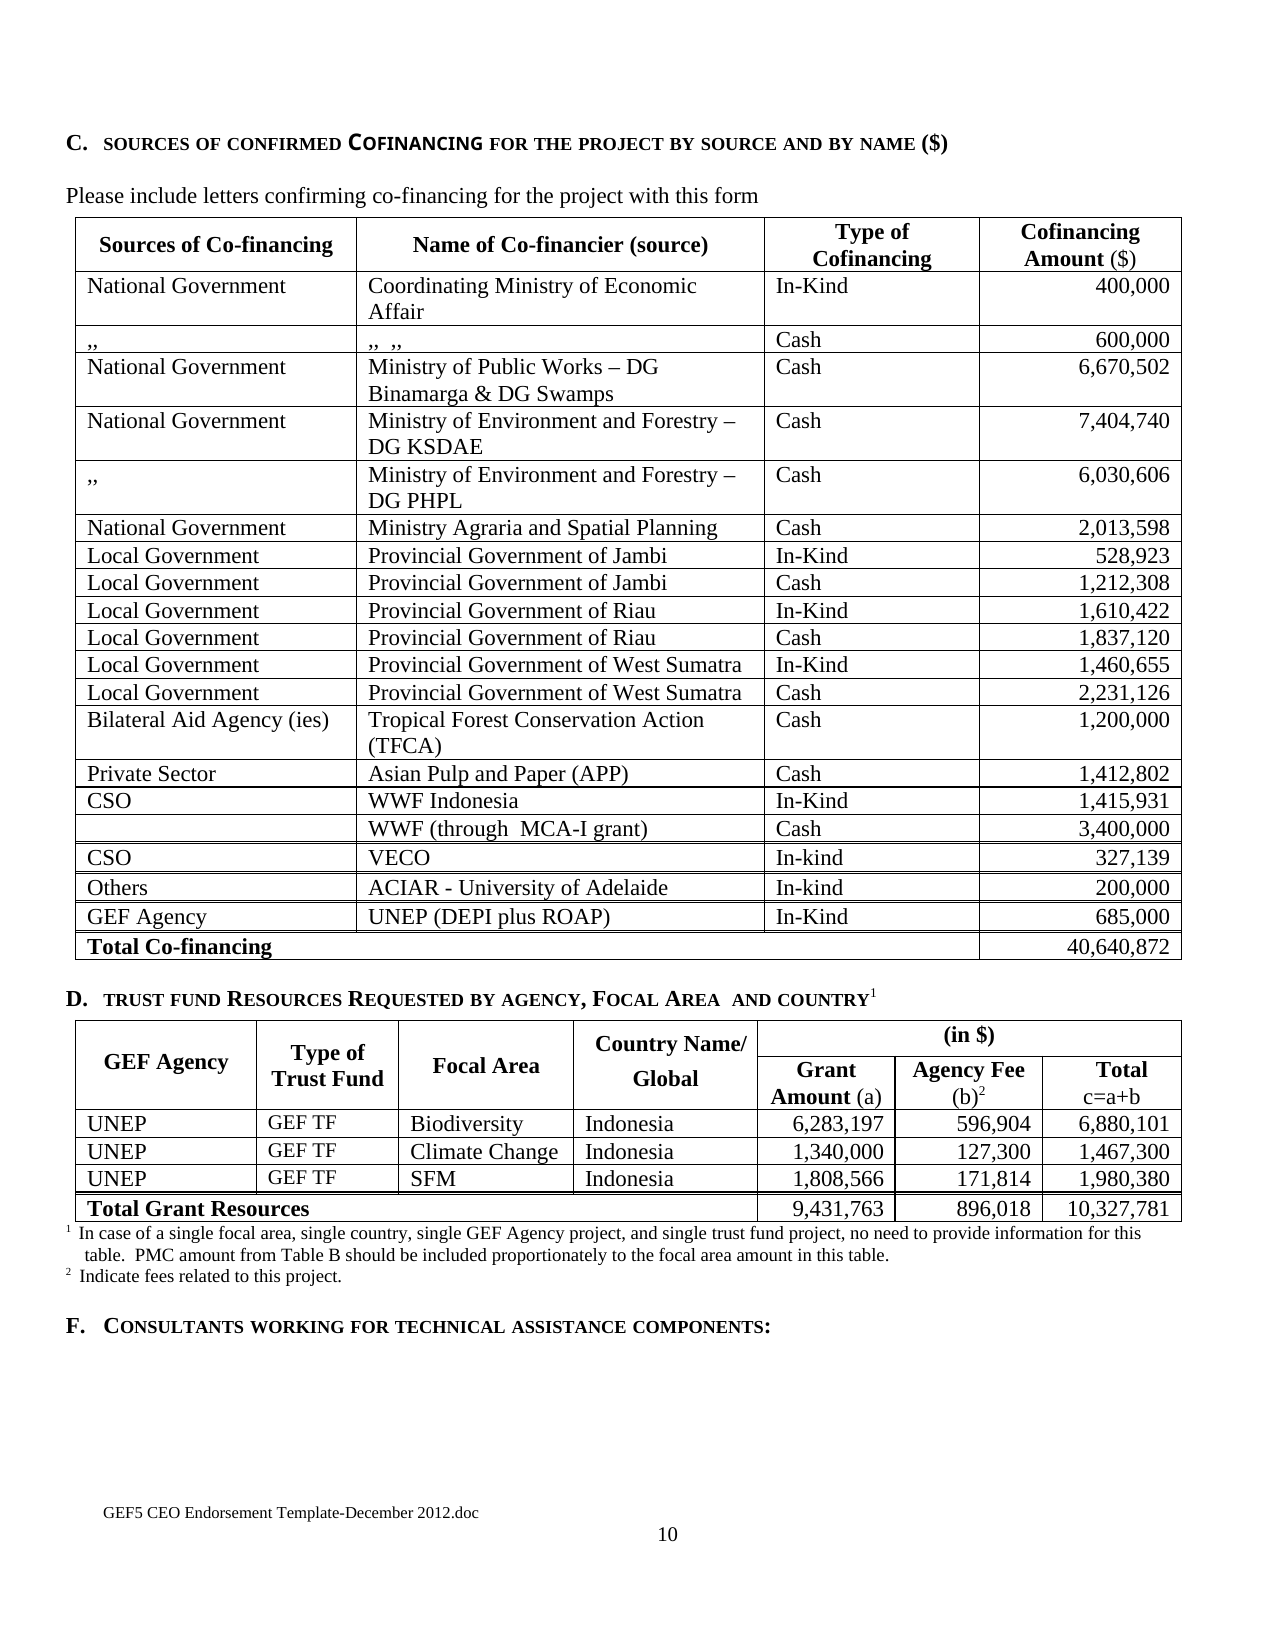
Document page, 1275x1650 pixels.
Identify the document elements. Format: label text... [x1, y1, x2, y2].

table_cell Cash [765, 407, 979, 460]
table_cell VECO [357, 844, 764, 871]
table_cell [76, 651, 356, 678]
table_header Name of Co-financier (source) [357, 218, 764, 271]
text 1 In case of a single focal area, single country, single GEF Agency project, and single trust fund project, no need to provide information for this table. PMC amount from Table B should be included proportionately to the focal area amount in this table. [66, 1222, 1181, 1265]
table_cell [765, 760, 979, 786]
table_cell 1,200,000 [980, 706, 1181, 759]
table_cell 200,000 [980, 874, 1181, 900]
table_cell [76, 874, 356, 900]
table_header (in $) [758, 1021, 1181, 1056]
table_cell Total Grant Resources [76, 1195, 757, 1221]
table_cell 6,670,502 [980, 353, 1181, 406]
table_cell 9,431,763 [758, 1195, 894, 1221]
table_cell 528,923 [980, 542, 1181, 568]
table_cell Indonesia [574, 1165, 757, 1191]
table_cell [76, 815, 356, 841]
table_cell 6,283,197 [758, 1110, 894, 1137]
table_cell Ministry of Environment and Forestry – DG KSDAE [357, 407, 764, 460]
table_cell [765, 353, 979, 406]
table_cell 2,013,598 [980, 515, 1181, 541]
table_cell In-kind [765, 874, 979, 900]
table_cell Provincial Government of Jambi [357, 569, 764, 596]
table_cell [765, 542, 979, 568]
table_cell ,, ,, [357, 326, 764, 352]
table_cell 327,139 [980, 844, 1181, 871]
table_cell [765, 651, 979, 678]
table_cell [76, 760, 356, 786]
table_cell [257, 1138, 398, 1164]
table_cell Provincial Government of West Sumatra [357, 651, 764, 678]
table_cell Ministry Agraria and Spatial Planning [357, 515, 764, 541]
table_cell 6,030,606 [980, 461, 1181, 513]
table_cell Indonesia [574, 1138, 757, 1164]
table_cell In-kind [765, 844, 979, 871]
table_cell [765, 569, 979, 596]
table_cell [257, 1110, 398, 1137]
table_cell Cash [765, 461, 979, 513]
table_cell 1,212,308 [980, 569, 1181, 596]
table_cell Tropical Forest Conservation Action (TFCA) [357, 706, 764, 759]
table_cell [76, 903, 356, 929]
table_cell 40,640,872 [980, 933, 1181, 959]
table_cell [765, 706, 979, 759]
table_cell Asian Pulp and Paper (APP) [357, 760, 764, 786]
table_cell 2,231,126 [980, 679, 1181, 705]
table_header Country Name/ Global [574, 1021, 757, 1109]
table_cell ,, [76, 461, 356, 513]
table_cell 1,467,300 [1043, 1138, 1181, 1164]
table_header Type of Trust Fund [257, 1021, 398, 1109]
table_cell 1,340,000 [758, 1138, 894, 1164]
table_cell [765, 597, 979, 623]
table_cell [765, 272, 979, 325]
table_cell 685,000 [980, 903, 1181, 929]
table_cell [399, 1138, 573, 1164]
table_cell [76, 569, 356, 596]
table_cell 127,300 [896, 1138, 1042, 1164]
table_cell 600,000 [980, 326, 1181, 352]
table_cell 6,880,101 [1043, 1110, 1181, 1137]
list trust fund Resources Requested by agency, Focal Area and country1 [66, 985, 1181, 1011]
table_cell [765, 624, 979, 650]
table_cell 3,400,000 [980, 815, 1181, 841]
table_cell [76, 1110, 256, 1137]
table_cell 896,018 [896, 1195, 1042, 1221]
table_cell [765, 515, 979, 541]
table_cell [399, 1110, 573, 1137]
table_header Sources of Co-financing [76, 218, 356, 271]
table_cell [765, 788, 979, 814]
table_cell 1,415,931 [980, 788, 1181, 814]
table_cell Coordinating Ministry of Economic Affair [357, 272, 764, 325]
table_cell Cash [765, 326, 979, 352]
table_cell 7,404,740 [980, 407, 1181, 460]
text 2 Indicate fees related to this project. [66, 1265, 1181, 1287]
table_cell Indonesia [574, 1110, 757, 1137]
table_cell 1,837,120 [980, 624, 1181, 650]
table_cell 1,808,566 [758, 1165, 894, 1191]
table_cell [76, 1138, 256, 1164]
table_cell [76, 597, 356, 623]
table_cell [76, 353, 356, 406]
table_cell [76, 542, 356, 568]
table_cell Grant Amount (a) [758, 1057, 894, 1109]
table_header Focal Area [399, 1021, 573, 1109]
table_cell Agency Fee (b)2 [896, 1057, 1042, 1109]
table_cell [76, 1165, 256, 1191]
table_cell [257, 1165, 398, 1191]
table_cell Total c=a+b [1043, 1057, 1181, 1109]
table_header Type of Cofinancing [765, 218, 979, 271]
table_cell [76, 515, 356, 541]
table_cell Total Co-financing [76, 933, 979, 959]
table_cell [76, 624, 356, 650]
table_cell [76, 706, 356, 759]
table_cell [76, 788, 356, 814]
list Consultants working for technical assistance components: [66, 1312, 1181, 1338]
table_cell Provincial Government of West Sumatra [357, 679, 764, 705]
list sources of confirmed Cofinancing for the project by source and by name ($) [66, 126, 1181, 158]
table_header Cofinancing Amount ($) [980, 218, 1181, 271]
table_cell Ministry of Environment and Forestry – DG PHPL [357, 461, 764, 513]
table_cell [76, 407, 356, 460]
table_cell [76, 272, 356, 325]
table_cell 1,610,422 [980, 597, 1181, 623]
table_cell [76, 679, 356, 705]
table_header GEF Agency [76, 1021, 256, 1109]
table_cell 10,327,781 [1043, 1195, 1181, 1221]
table_cell ,, [76, 326, 356, 352]
table_cell Cash [765, 815, 979, 841]
table_cell Provincial Government of Riau [357, 597, 764, 623]
table_cell WWF Indonesia [357, 788, 764, 814]
table_cell 1,412,802 [980, 760, 1181, 786]
table_cell [765, 679, 979, 705]
table_cell WWF (through MCA-I grant) [357, 815, 764, 841]
table_cell 1,460,655 [980, 651, 1181, 678]
table_cell 171,814 [896, 1165, 1042, 1191]
table_cell Ministry of Public Works – DG Binamarga & DG Swamps [357, 353, 764, 406]
table_cell 1,980,380 [1043, 1165, 1181, 1191]
table_cell Provincial Government of Jambi [357, 542, 764, 568]
table_cell [765, 903, 979, 929]
table_cell 596,904 [896, 1110, 1042, 1137]
table_cell UNEP (DEPI plus ROAP) [357, 903, 764, 929]
text Please include letters confirming co-financing for the project with this form [66, 183, 1181, 209]
table_cell SFM [399, 1165, 573, 1191]
table_cell 400,000 [980, 272, 1181, 325]
table_cell CSO [76, 844, 356, 871]
table_cell ACIAR - University of Adelaide [357, 874, 764, 900]
table_cell Provincial Government of Riau [357, 624, 764, 650]
